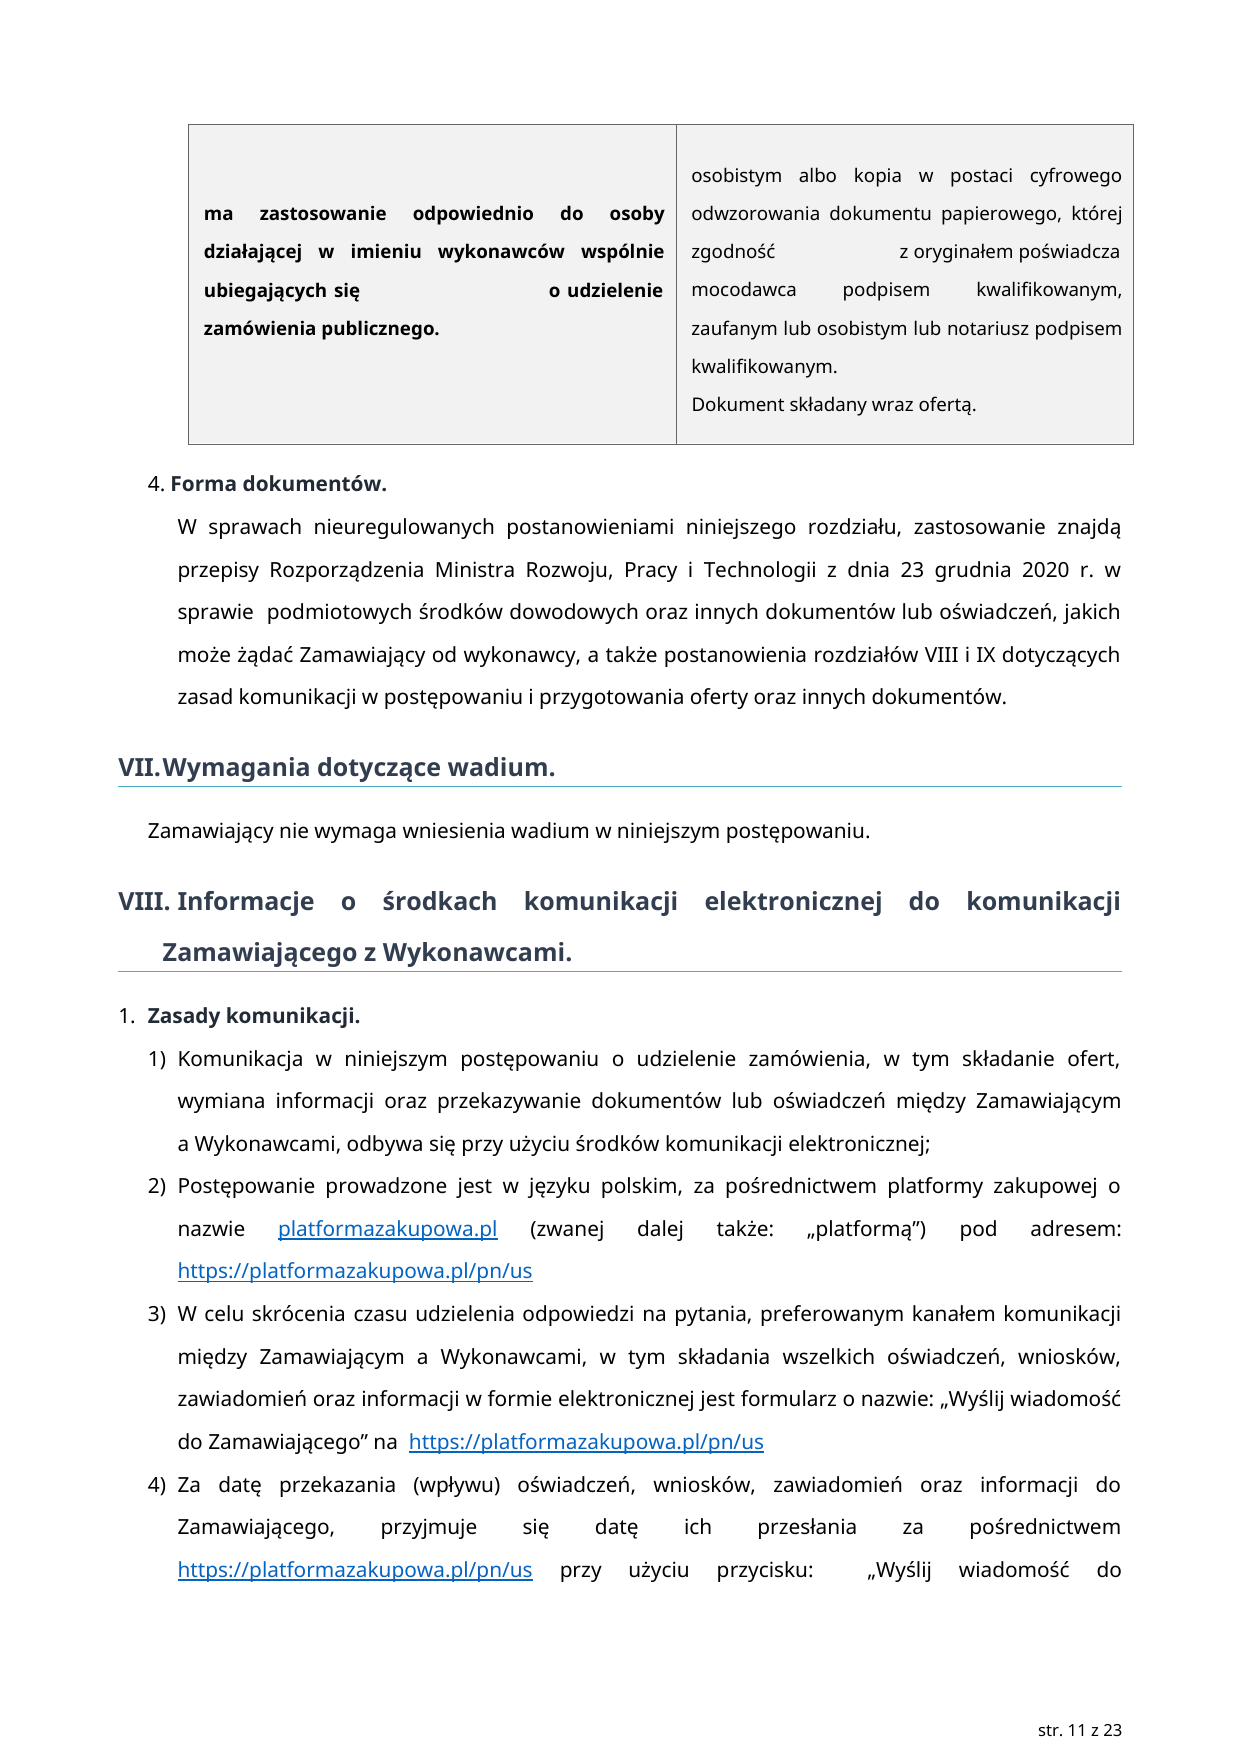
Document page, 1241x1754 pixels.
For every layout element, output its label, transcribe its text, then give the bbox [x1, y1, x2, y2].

subtitle Komunikacja w niniejszym postępowaniu o udzielenie zamówienia, w tym składanie ofert, wymiana informacji oraz przekazywanie dokumentów lub oświadczeń między Zamawiającym a Wykonawcami, odbywa się przy użyciu środków komunikacji elektronicznej; [148, 1044, 1122, 1157]
text W sprawach nieuregulowanych postanowieniami niniejszego rozdziału, zastosowanie znajdą przepisy Rozporządzenia Ministra Rozwoju, Pracy i Technologii z dnia 23 grudnia 2020 r. w sprawie podmiotowych środków dowodowych oraz innych dokumentów lub oświadczeń, jakich może żądać Zamawiający od wykonawcy, a także postanowienia rozdziałów VIII i IX dotyczących zasad komunikacji w postępowaniu i przygotowania oferty oraz innych dokumentów. [177, 512, 1122, 711]
subtitle Postępowanie prowadzone jest w języku polskim, za pośrednictwem platformy zakupowej o nazwie platformazakupowa.pl (zwanej dalej także: „platformą”) pod adresem: https://platformazakupowa.pl/pn/us [148, 1171, 1122, 1285]
text Zamawiający nie wymaga wniesienia wadium w niniejszym postępowaniu. [148, 816, 1122, 845]
subtitle Forma dokumentów. [148, 469, 1122, 498]
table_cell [677, 125, 1133, 443]
subtitle Zasady komunikacji. [118, 1001, 1122, 1029]
subtitle W celu skrócenia czasu udzielenia odpowiedzi na pytania, preferowanym kanałem komunikacji między Zamawiającym a Wykonawcami, w tym składania wszelkich oświadczeń, wniosków, zawiadomień oraz informacji w formie elektronicznej jest formularz o nazwie: „Wyślij wiadomość do Zamawiającego” na https://platformazakupowa.pl/pn/us [148, 1299, 1122, 1456]
subtitle Wymagania dotyczące wadium. [118, 750, 1122, 786]
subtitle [148, 1470, 1122, 1583]
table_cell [189, 125, 676, 443]
subtitle Informacje o środkach komunikacji elektronicznej do komunikacji Zamawiającego z Wykonawcami. [118, 884, 1122, 971]
